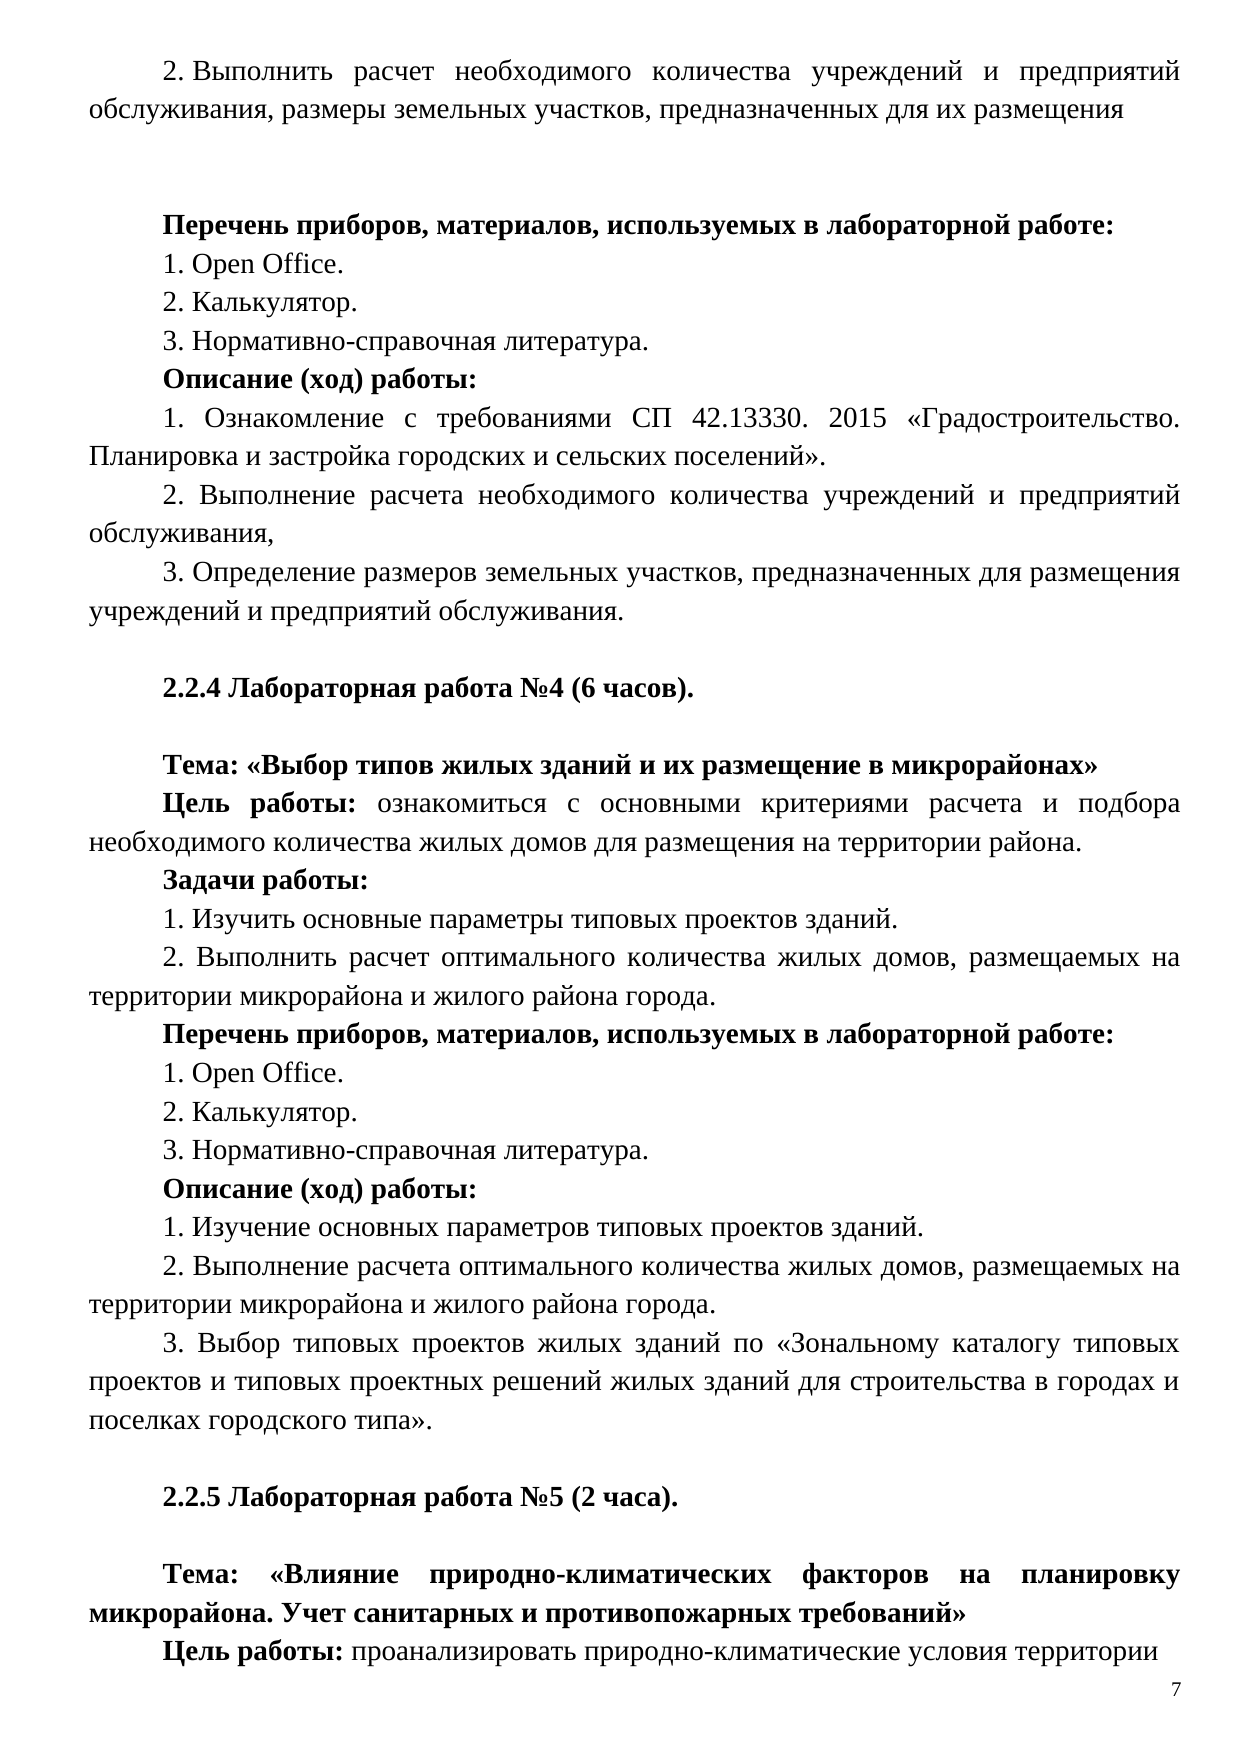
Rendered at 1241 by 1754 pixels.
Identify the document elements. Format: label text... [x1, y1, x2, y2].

text 2.2.4 Лабораторная работа №4 (6 часов). [88, 670, 1181, 703]
text 1. Ознакомление с требованиями СП 42.13330. 2015 «Градостроительство. Планировка и застройка городских и сельских поселений». [88, 400, 1181, 472]
text 2. Выполнение расчета необходимого количества учреждений и предприятий обслуживания, [88, 477, 1181, 549]
text Описание (ход) работы: [88, 361, 1181, 395]
text Описание (ход) работы: [88, 1171, 1181, 1204]
text 3. Нормативно-справочная литература. [88, 1132, 1181, 1166]
text 3. Выбор типовых проектов жилых зданий по «Зональному каталогу типовых проектов и типовых проектных решений жилых зданий для строительства в городах и поселках городского типа». [88, 1325, 1181, 1436]
text 2.2.5 Лабораторная работа №5 (2 часа). [88, 1479, 1181, 1513]
text 1. Open Office. [88, 246, 1181, 279]
text Цель работы: проанализировать природно-климатические условия территории [88, 1633, 1181, 1667]
text Перечень приборов, материалов, используемых в лабораторной работе: [88, 207, 1181, 241]
text Тема: «Выбор типов жилых зданий и их размещение в микрорайонах» [88, 747, 1181, 780]
text Задачи работы: [88, 862, 1181, 896]
text 1. Изучение основных параметров типовых проектов зданий. [88, 1209, 1181, 1243]
text 2. Калькулятор. [88, 1094, 1181, 1127]
text Тема: «Влияние природно-климатических факторов на планировку микрорайона. Учет санитарных и противопожарных требований» [88, 1556, 1181, 1628]
text 3. Определение размеров земельных участков, предназначенных для размещения учреждений и предприятий обслуживания. [88, 554, 1181, 626]
text 1. Open Office. [88, 1055, 1181, 1089]
text 2. Калькулятор. [88, 284, 1181, 318]
text Цель работы: ознакомиться с основными критериями расчета и подбора необходимого количества жилых домов для размещения на территории района. [88, 785, 1181, 857]
text 3. Нормативно-справочная литература. [88, 323, 1181, 356]
text 1. Изучить основные параметры типовых проектов зданий. [88, 901, 1181, 934]
text 2. Выполнить расчет оптимального количества жилых домов, размещаемых на территории микрорайона и жилого района города. [88, 939, 1181, 1012]
text Перечень приборов, материалов, используемых в лабораторной работе: [88, 1017, 1181, 1050]
list Выполнить расчет необходимого количества учреждений и предприятий обслуживания, размеры земельных участков, предназначенных для их размещения [88, 53, 1181, 125]
text 2. Выполнение расчета оптимального количества жилых домов, размещаемых на территории микрорайона и жилого района города. [88, 1248, 1181, 1320]
